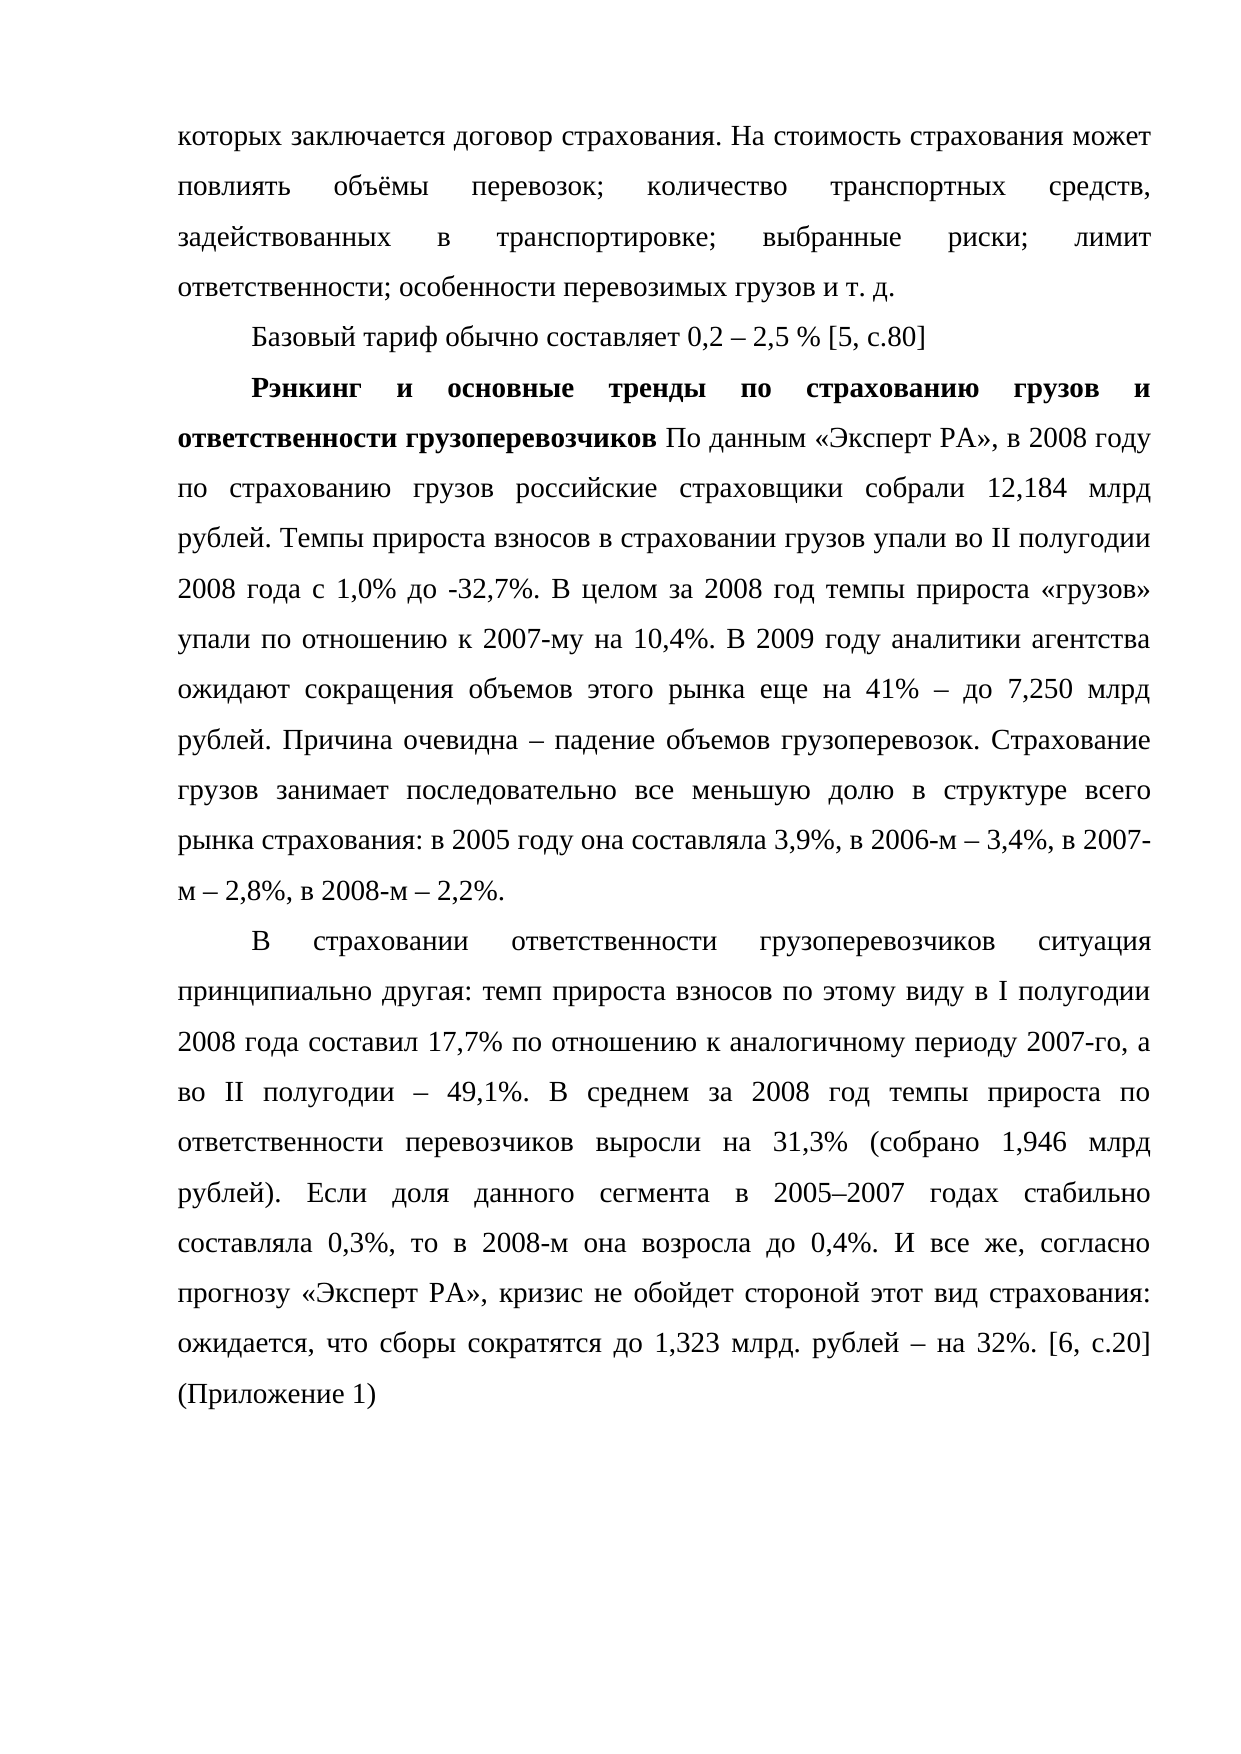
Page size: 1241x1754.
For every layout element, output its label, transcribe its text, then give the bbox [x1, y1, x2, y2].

text Базовый тариф обычно составляет 0,2 – 2,5 % [5, с.80] [177, 319, 1152, 353]
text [177, 118, 1152, 303]
text В страховании ответственности грузоперевозчиков ситуация принципиально другая: темп прироста взносов по этому виду в I полугодии 2008 года составил 17,7% по отношению к аналогичному периоду 2007-го, а во II полугодии – 49,1%. В среднем за 2008 год темпы прироста по ответственности перевозчиков выросли на 31,3% (собрано 1,946 млрд рублей). Если доля данного сегмента в 2005–2007 годах стабильно составляла 0,3%, то в 2008-м она возросла до 0,4%. И все же, согласно прогнозу «Эксперт РА», кризис не обойдет стороной этот вид страхования: ожидается, что сборы сократятся до 1,323 млрд. рублей – на 32%. [6, с.20] (Приложение 1) [177, 923, 1152, 1409]
text Рэнкинг и основные тренды по страхованию грузов и ответственности грузоперевозчиков По данным «Эксперт РА», в 2008 году по страхованию грузов российские страховщики собрали 12,184 млрд рублей. Темпы прироста взносов в страховании грузов упали во II полугодии 2008 года с 1,0% до -32,7%. В целом за 2008 год темпы прироста «грузов» упали по отношению к 2007-му на 10,4%. В 2009 году аналитики агентства ожидают сокращения объемов этого рынка еще на 41% – до 7,250 млрд рублей. Причина очевидна – падение объемов грузоперевозок. Страхование грузов занимает последовательно все меньшую долю в структуре всего рынка страхования: в 2005 году она составляла 3,9%, в 2006-м – 3,4%, в 2007-м – 2,8%, в 2008-м – 2,2%. [177, 370, 1152, 906]
